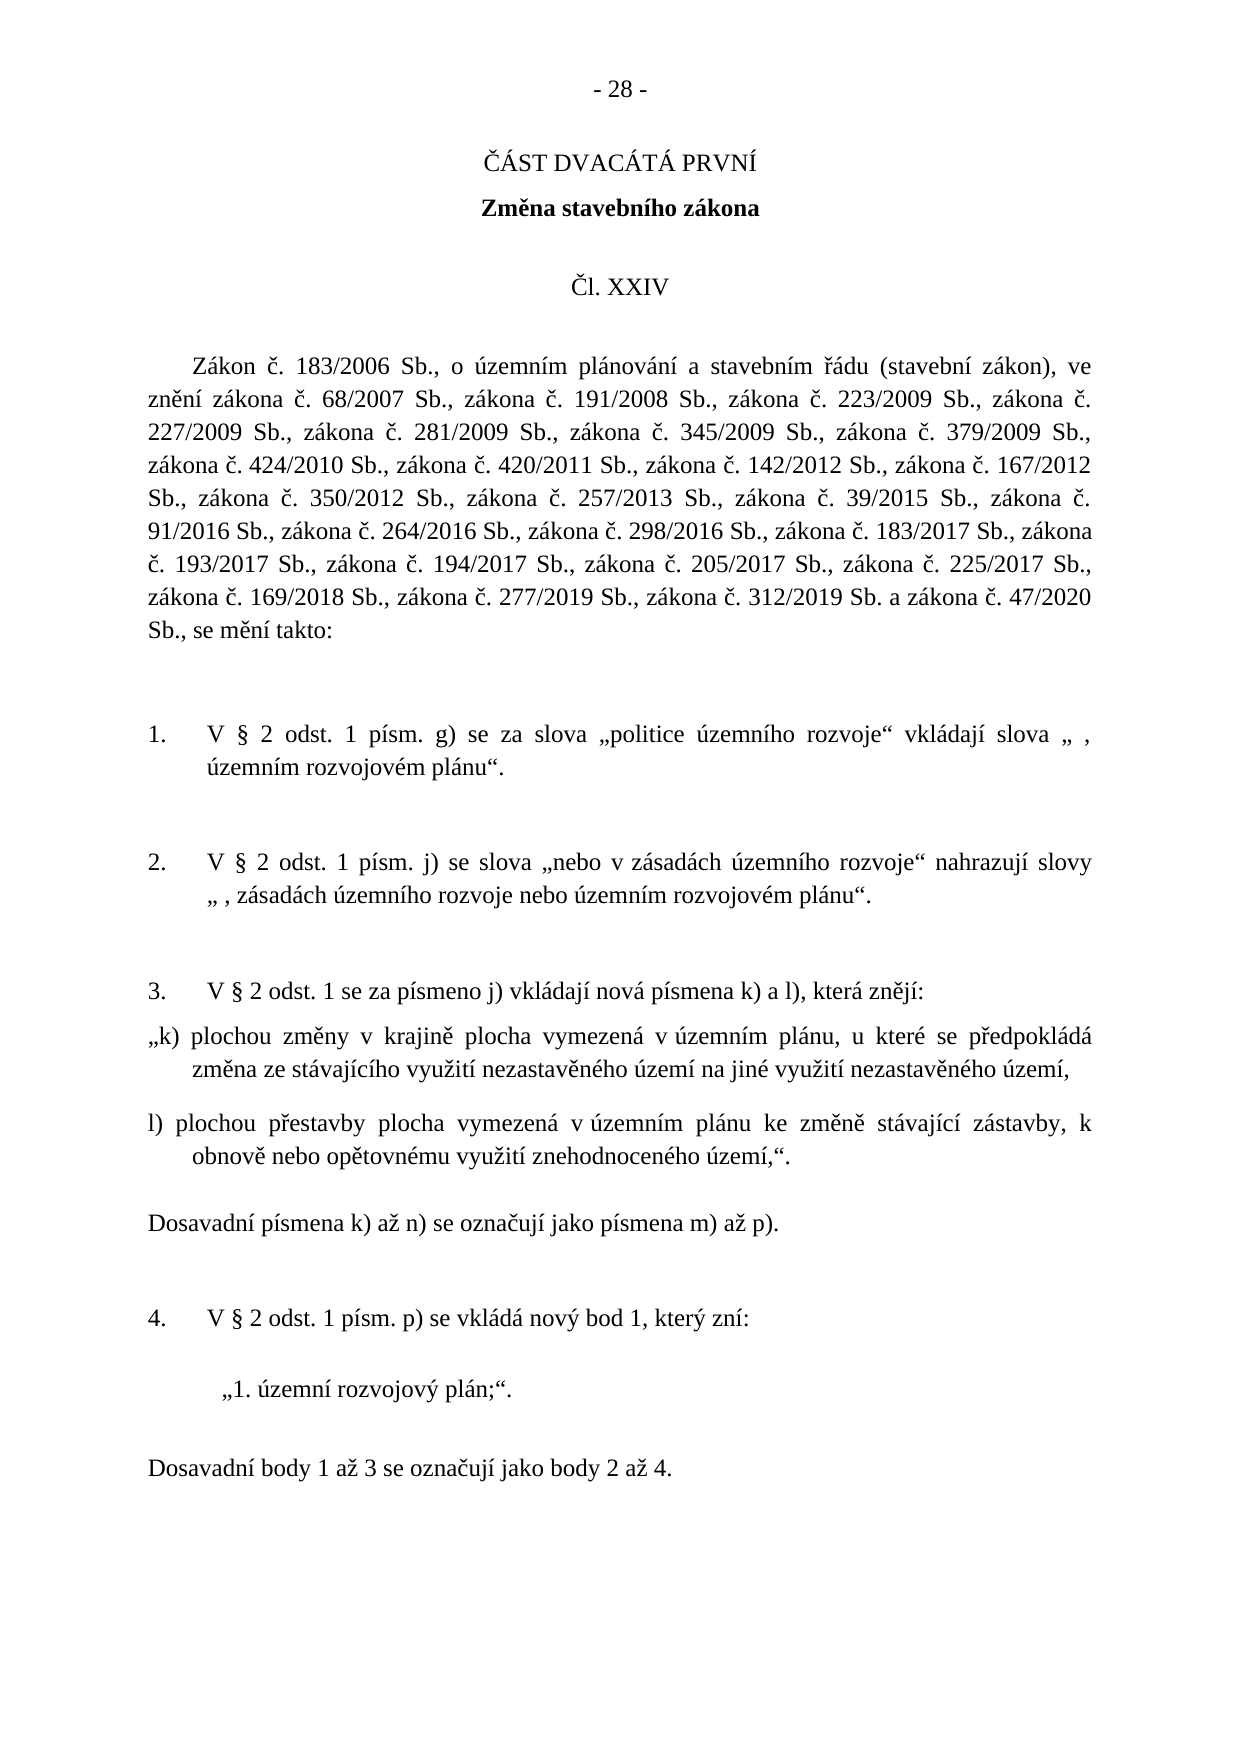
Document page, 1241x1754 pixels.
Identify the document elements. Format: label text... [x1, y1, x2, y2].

text ČÁST DVACÁTÁ PRVNÍ [148, 148, 1093, 176]
text Dosavadní body 1 až 3 se označují jako body 2 až 4. [148, 1453, 1093, 1481]
text Zákon č. 183/2006 Sb., o územním plánování a stavebním řádu (stavební zákon), ve znění zákona č. 68/2007 Sb., zákona č. 191/2008 Sb., zákona č. 223/2009 Sb., zákona č. 227/2009 Sb., zákona č. 281/2009 Sb., zákona č. 345/2009 Sb., zákona č. 379/2009 Sb., zákona č. 424/2010 Sb., zákona č. 420/2011 Sb., zákona č. 142/2012 Sb., zákona č. 167/2012 Sb., zákona č. 350/2012 Sb., zákona č. 257/2013 Sb., zákona č. 39/2015 Sb., zákona č. 91/2016 Sb., zákona č. 264/2016 Sb., zákona č. 298/2016 Sb., zákona č. 183/2017 Sb., zákona č. 193/2017 Sb., zákona č. 194/2017 Sb., zákona č. 205/2017 Sb., zákona č. 225/2017 Sb., zákona č. 169/2018 Sb., zákona č. 277/2019 Sb., zákona č. 312/2019 Sb. a zákona č. 47/2020 Sb., se mění takto: [148, 351, 1093, 644]
text „k) plochou změny v krajině plocha vymezená v územním plánu, u které se předpokládá změna ze stávajícího využití nezastavěného území na jiné využití nezastavěného území, [148, 1021, 1093, 1083]
list V § 2 odst. 1 se za písmeno j) vkládají nová písmena k) a l), která znějí: [148, 976, 1093, 1005]
list V § 2 odst. 1 písm. j) se slova „nebo v zásadách územního rozvoje“ nahrazují slovy „ , zásadách územního rozvoje nebo územním rozvojovém plánu“. [148, 847, 1093, 909]
text „1. územní rozvojový plán;“. [221, 1374, 1093, 1402]
text Změna stavebního zákona [148, 193, 1093, 222]
text l) plochou přestavby plocha vymezená v územním plánu ke změně stávající zástavby, k obnově nebo opětovnému využití znehodnoceného území,“. [148, 1108, 1093, 1170]
list V § 2 odst. 1 písm. g) se za slova „politice územního rozvoje“ vkládají slova „ , územním rozvojovém plánu“. [148, 719, 1093, 781]
list V § 2 odst. 1 písm. p) se vkládá nový bod 1, který zní: [148, 1303, 1093, 1332]
text Čl. XXIV [148, 272, 1093, 301]
text Dosavadní písmena k) až n) se označují jako písmena m) až p). [148, 1208, 1093, 1236]
